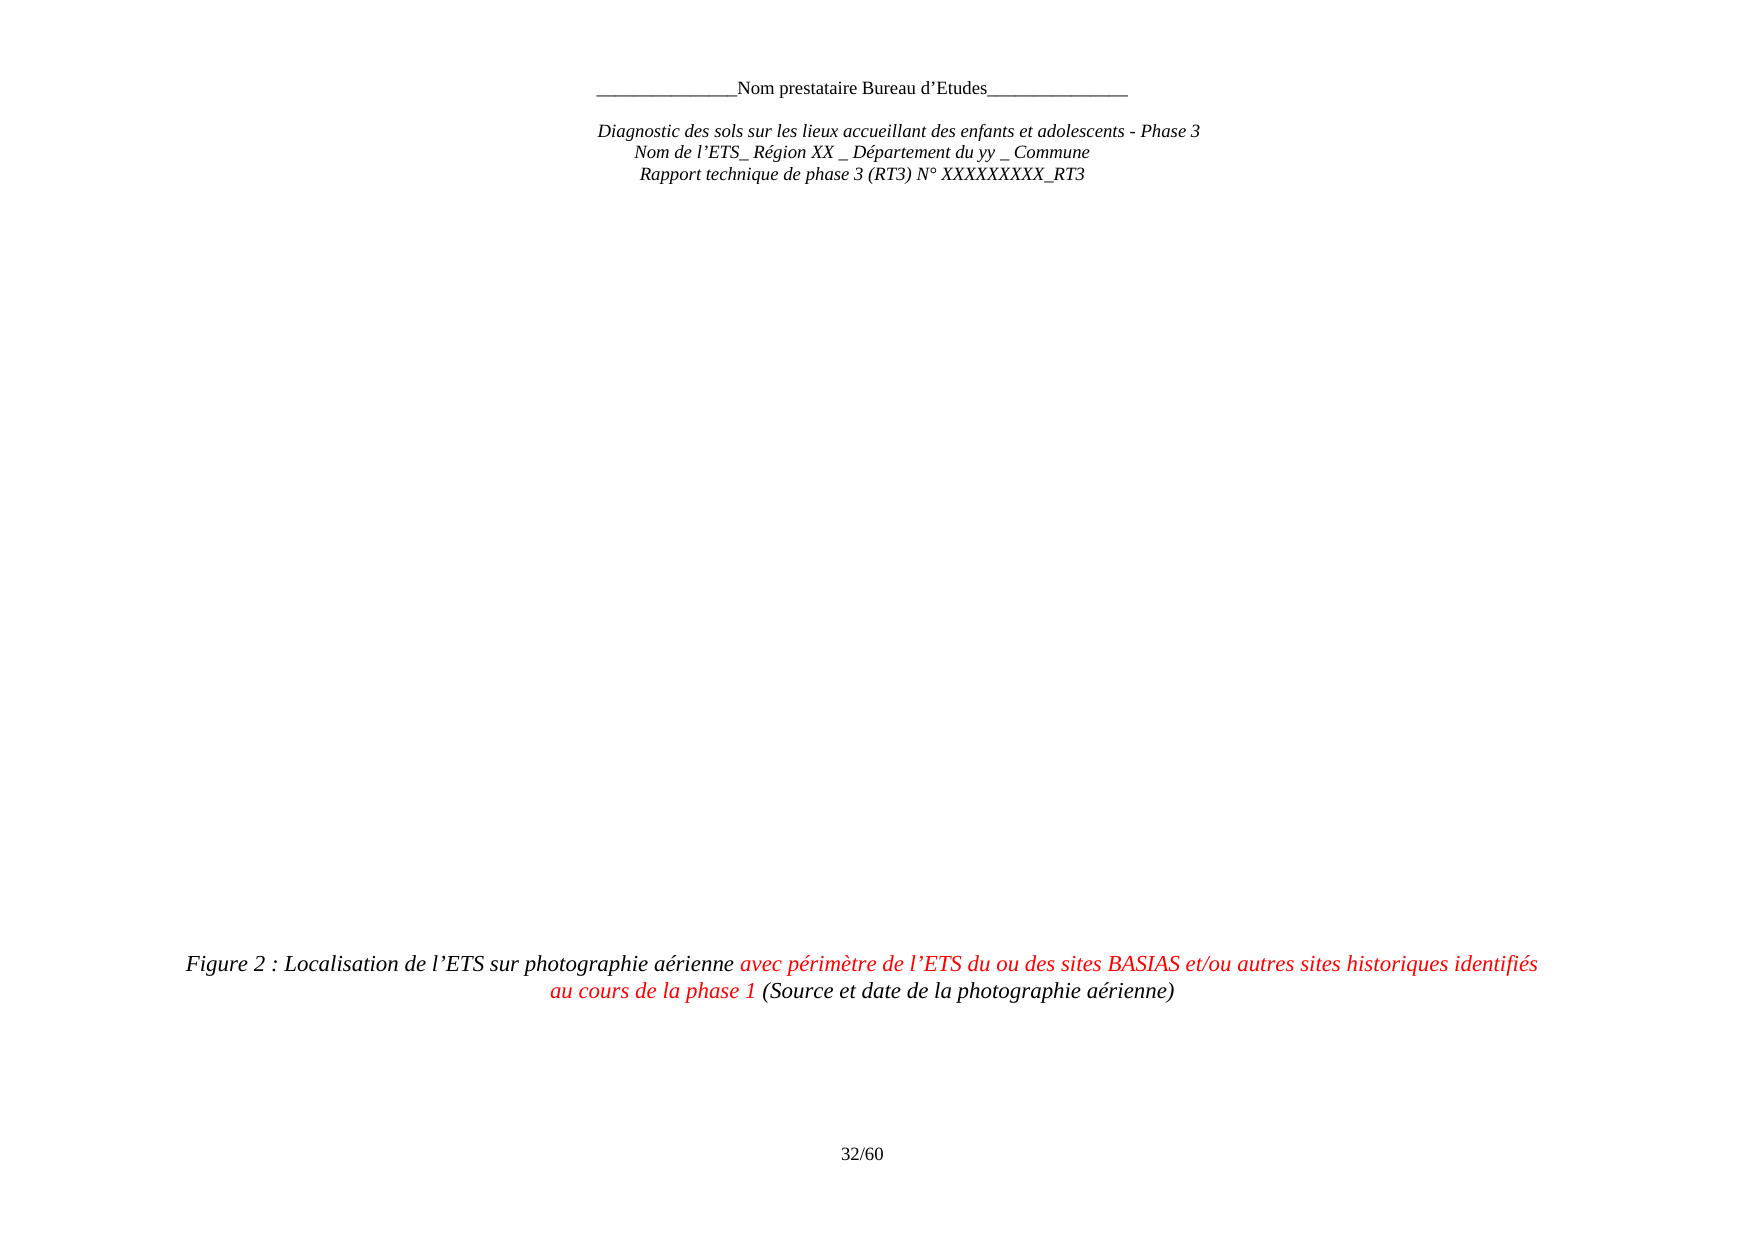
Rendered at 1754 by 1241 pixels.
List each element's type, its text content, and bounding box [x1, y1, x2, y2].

text Figure 2 : Localisation de l’ETS sur photographie aérienne avec périmètre de l’ETS du ou des sites BASIAS et/ou autres sites historiques identifiés au cours de la phase 1 (Source et date de la photographie aérienne) [177, 951, 1547, 1003]
